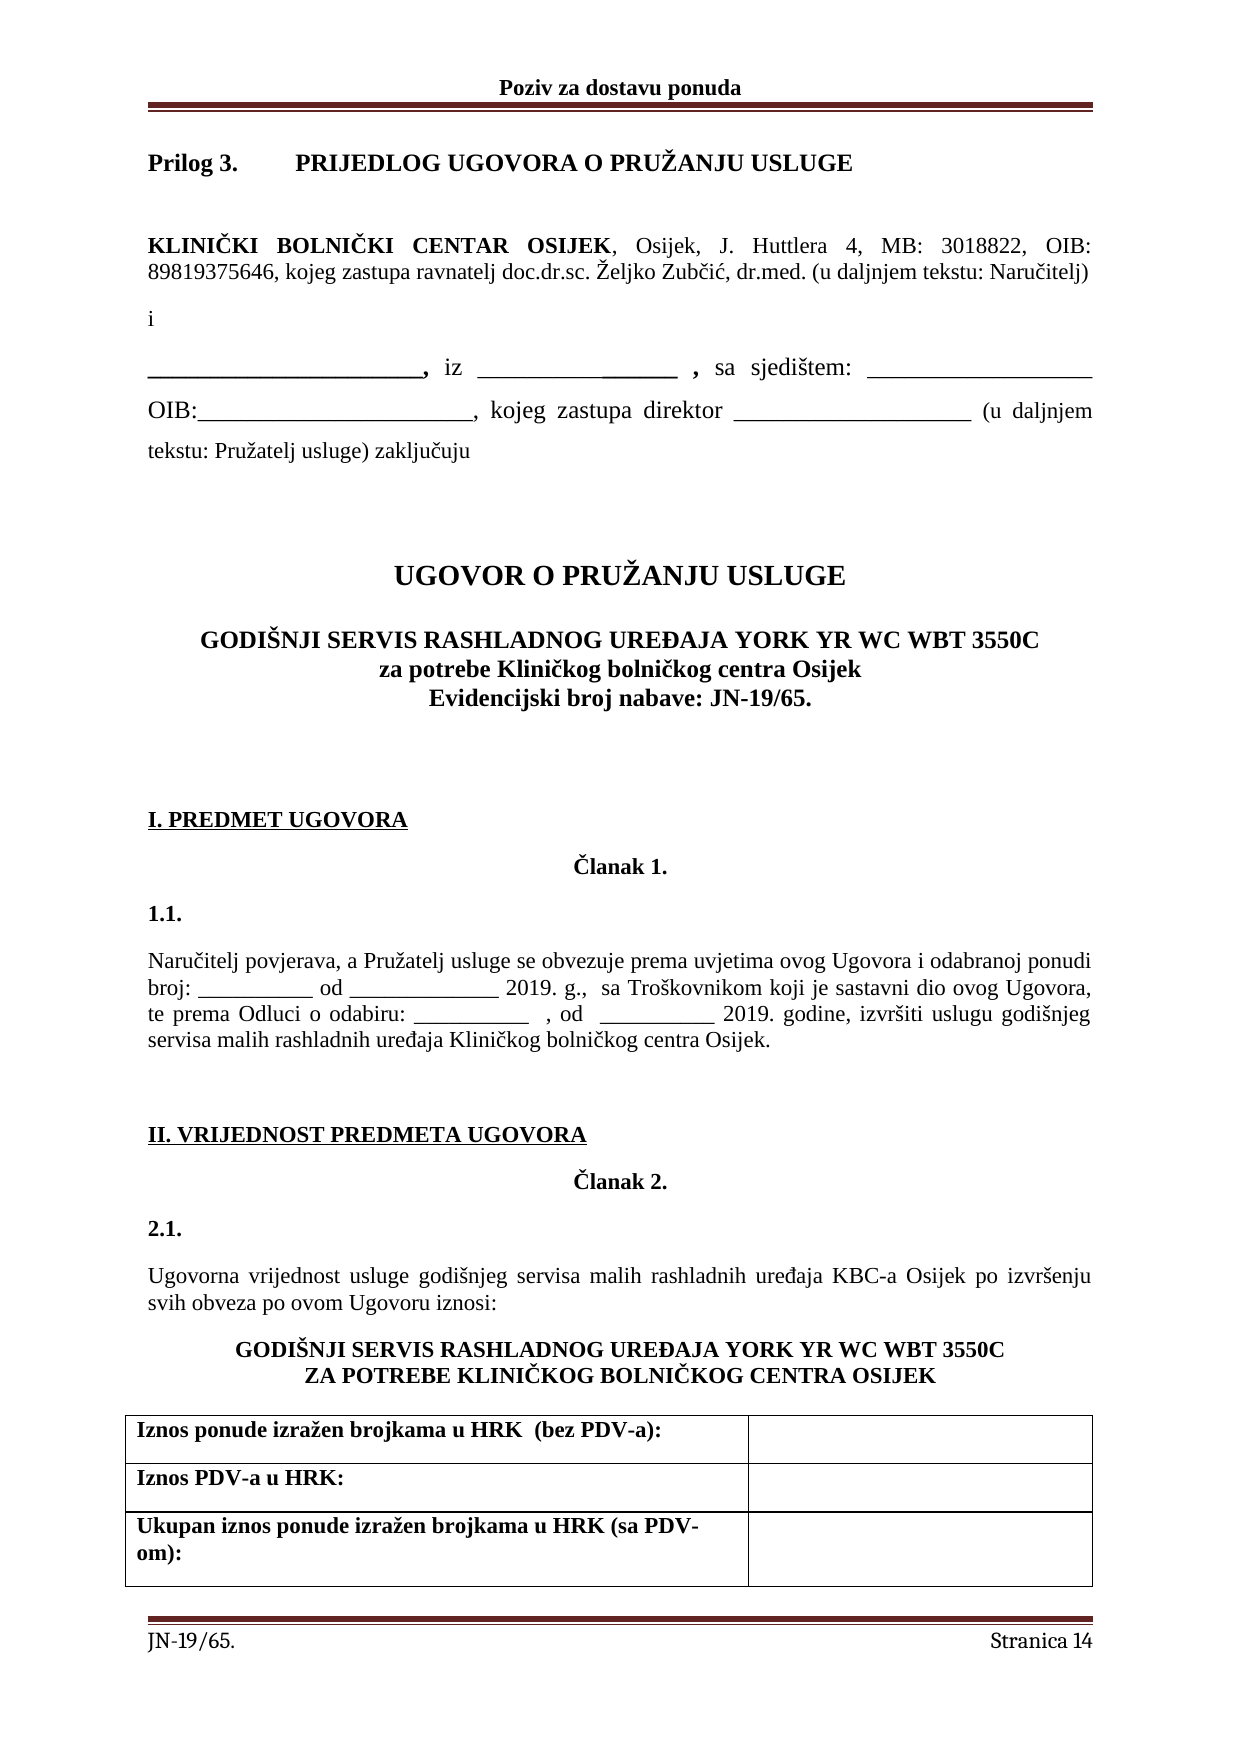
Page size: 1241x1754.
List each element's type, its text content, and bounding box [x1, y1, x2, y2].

table_cell [749, 1464, 1092, 1511]
text II. VRIJEDNOST PREDMETA UGOVORA [148, 1121, 1093, 1147]
text i [148, 305, 1093, 332]
text GODIŠNJI SERVIS RASHLADNOG UREĐAJA YORK YR WC WBT 3550C [148, 1336, 1093, 1362]
table_header [749, 1416, 1092, 1463]
text Prilog 3. PRIJEDLOG UGOVORA O PRUŽANJU USLUGE [148, 148, 1093, 176]
table_cell Ukupan iznos ponude izražen brojkama u HRK (sa PDV-om): [126, 1513, 748, 1586]
text Ugovorna vrijednost usluge godišnjeg servisa malih rashladnih uređaja KBC-a Osijek po izvršenju svih obveza po ovom Ugovoru iznosi: [148, 1262, 1093, 1315]
text Članak 2. [148, 1168, 1093, 1194]
text 2.1. [148, 1215, 1093, 1241]
text Evidencijski broj nabave: JN-19/65. [148, 683, 1093, 711]
text KLINIČKI BOLNIČKI CENTAR OSIJEK, Osijek, J. Huttlera 4, MB: 3018822, OIB: 89819375646, kojeg zastupa ravnatelj doc.dr.sc. Željko Zubčić, dr.med. (u daljnjem tekstu: Naručitelj) [148, 232, 1093, 284]
text I. PREDMET UGOVORA [148, 806, 1093, 832]
text GODIŠNJI SERVIS RASHLADNOG UREĐAJA YORK YR WC WBT 3550C [148, 625, 1093, 654]
text UGOVOR O PRUŽANJU USLUGE [148, 558, 1093, 592]
text Članak 1. [148, 853, 1093, 879]
table_cell Iznos PDV-a u HRK: [126, 1464, 748, 1511]
text 1.1. [148, 900, 1093, 926]
text ______________________, iz ________________ , sa sjedištem: __________________ OIB:______________________, kojeg zastupa direktor ___________________ (u daljnjem tekstu: Pružatelj usluge) zaključuju [148, 352, 1093, 464]
text Naručitelj povjerava, a Pružatelj usluge se obvezuje prema uvjetima ovog Ugovora i odabranoj ponudi broj: __________ od _____________ 2019. g., sa Troškovnikom koji je sastavni dio ovog Ugovora, te prema Odluci o odabiru: __________ , od __________ 2019. godine, izvršiti uslugu godišnjeg servisa malih rashladnih uređaja Kliničkog bolničkog centra Osijek. [148, 947, 1093, 1053]
table_cell [749, 1513, 1092, 1586]
table_header Iznos ponude izražen brojkama u HRK (bez PDV-a): [126, 1416, 748, 1463]
text za potrebe Kliničkog bolničkog centra Osijek [148, 654, 1093, 683]
text ZA POTREBE KLINIČKOG BOLNIČKOG CENTRA OSIJEK [148, 1362, 1093, 1388]
